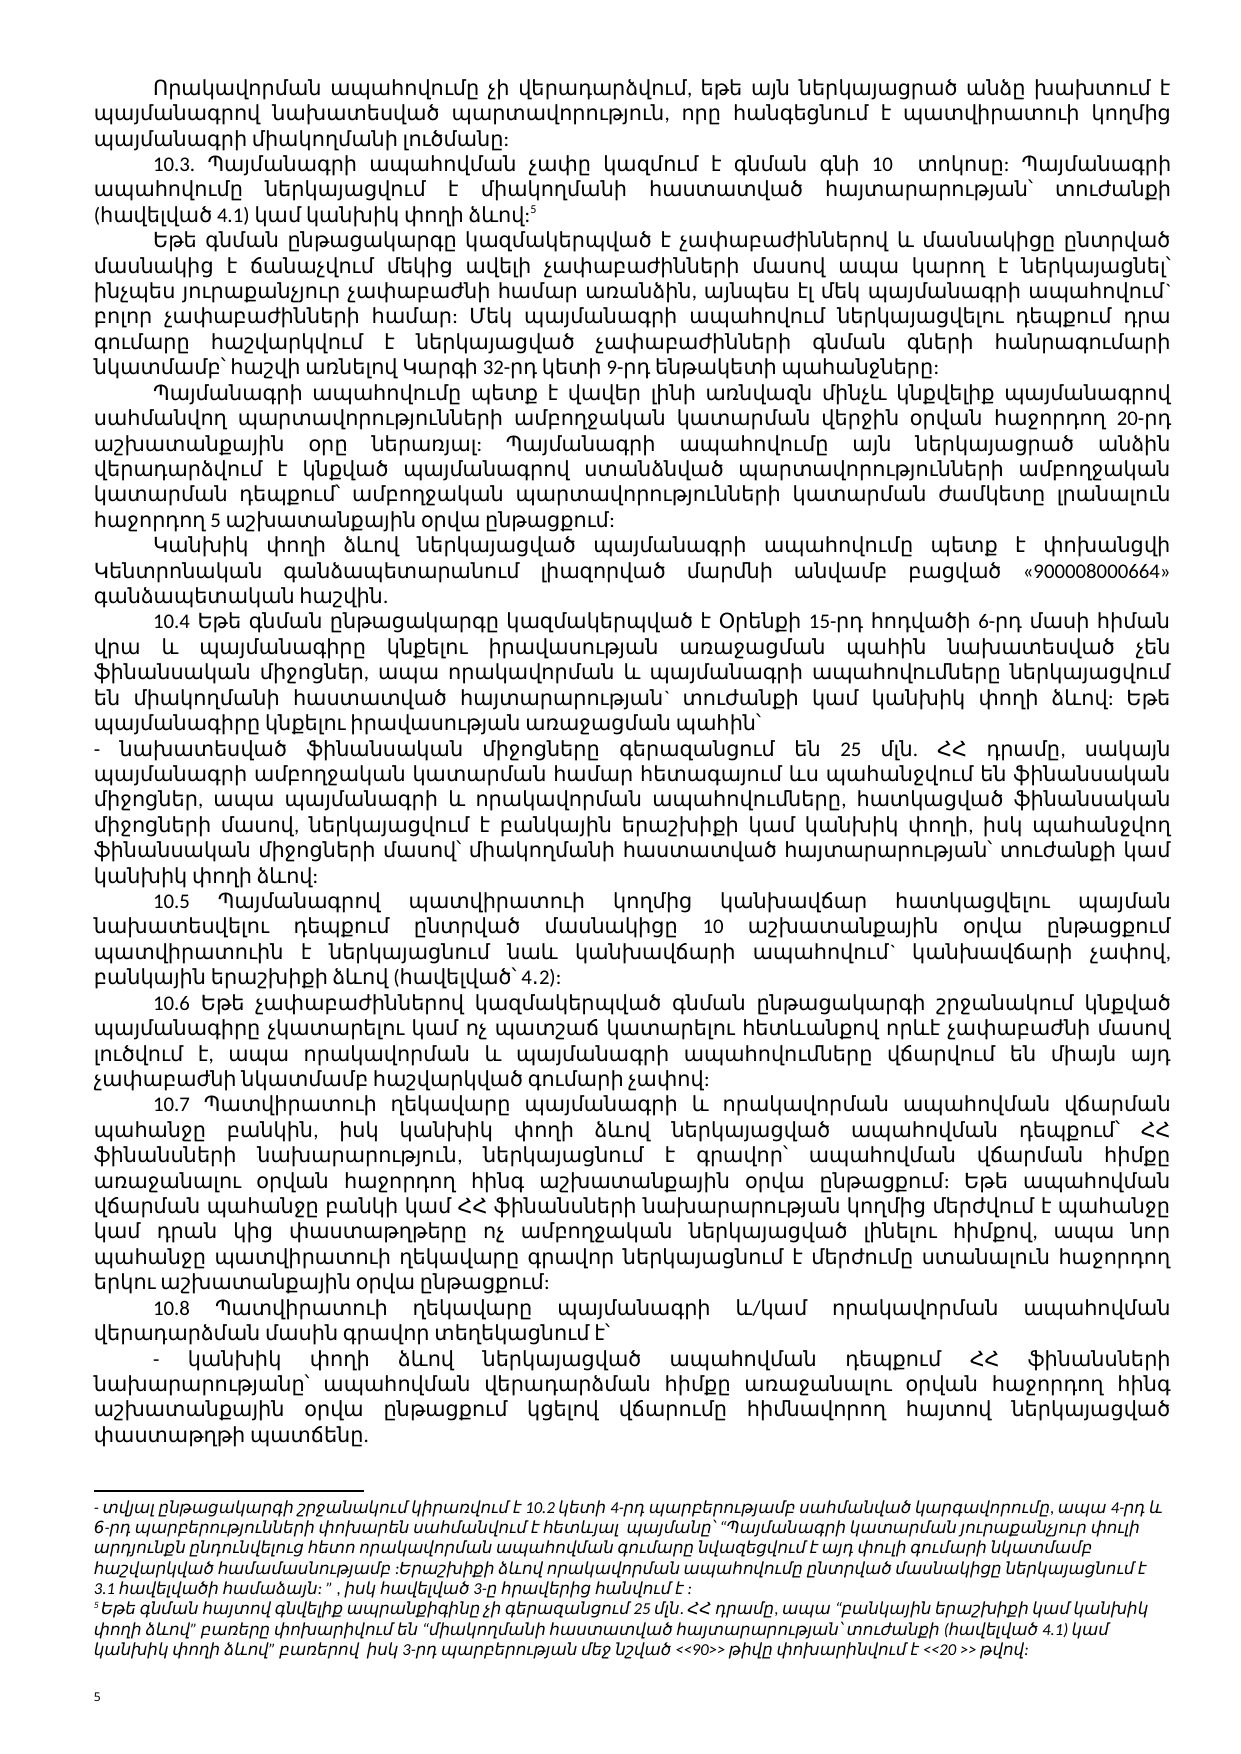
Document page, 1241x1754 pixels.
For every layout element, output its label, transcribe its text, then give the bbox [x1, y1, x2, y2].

text 10.4 Եթե գնման ընթացակարգը կազմակերպված է Օրենքի 15-րդ հոդվածի 6-րդ մասի հիման վրա և պայմանագիրը կնքելու իրավասության առաջացման պահին նախատեսված չեն ֆինանսական միջոցներ, ապա որակավորման և պայմանագրի ապահովումները ներկայացվում են միակողմանի հաստատված հայտարարության` տուժանքի կամ կանխիկ փողի ձևով: Եթե պայմանագիրը կնքելու իրավասության առաջացման պահին՝ [94, 609, 1171, 736]
text - նախատեսված ֆինանսական միջոցները գերազանցում են 25 մլն. ՀՀ դրամը, սակայն պայմանագրի ամբողջական կատարման համար հետագայում ևս պահանջվում են ֆինանսական միջոցներ, ապա պայմանագրի և որակավորման ապահովումները, հատկացված ֆինանսական միջոցների մասով, ներկայացվում է բանկային երաշխիքի կամ կանխիկ փողի, իսկ պահանջվող ֆինանսական միջոցների մասով՝ միակողմանի հաստատված հայտարարության՝ տուժանքի կամ կանխիկ փողի ձևով: [94, 736, 1171, 888]
text Եթե գնման ընթացակարգը կազմակերպված է չափաբաժիններով և մասնակիցը ընտրված մասնակից է ճանաչվում մեկից ավելի չափաբաժինների մասով ապա կարող է ներկայացնել՝ ինչպես յուրաքանչյուր չափաբաժնի համար առանձին, այնպես էլ մեկ պայմանագրի ապահովում` բոլոր չափաբաժինների համար: Մեկ պայմանագրի ապահովում ներկայացվելու դեպքում դրա գումարը հաշվարկվում է ներկայացված չափաբաժինների գնման գների հանրագումարի նկատմամբ՝ հաշվի առնելով Կարգի 32-րդ կետի 9-րդ ենթակետի պահանջները: [94, 227, 1171, 380]
text Կանխիկ փողի ձևով ներկայացված պայմանագրի ապահովումը պետք է փոխանցվի Կենտրոնական գանձապետարանում լիազորված մարմնի անվամբ բացված «900008000664» գանձապետական հաշվին. [94, 532, 1171, 609]
text 10.8 Պատվիրատուի ղեկավարը պայմանագրի և/կամ որակավորման ապահովման վերադարձման մասին գրավոր տեղեկացնում է՝ [94, 1295, 1171, 1346]
text Պայմանագրի ապահովումը պետք է վավեր լինի առնվազն մինչև կնքվելիք պայմանագրով սահմանվող պարտավորությունների ամբողջական կատարման վերջին օրվան հաջորդող 20-րդ աշխատանքային օրը ներառյալ: Պայմանագրի ապահովումը այն ներկայացրած անձին վերադարձվում է կնքված պայմանագրով ստանձնված պարտավորությունների ամբողջական կատարման դեպքում՝ ամբողջական պարտավորությունների կատարման ժամկետը լրանալուն հաջորդող 5 աշխատանքային օրվա ընթացքում: [94, 380, 1171, 532]
text 10.6 Եթե չափաբաժիններով կազմակերպված գնման ընթացակարգի շրջանակում կնքված պայմանագիրը չկատարելու կամ ոչ պատշաճ կատարելու հետևանքով որևէ չափաբաժնի մասով լուծվում է, ապա որակավորման և պայմանագրի ապահովումները վճարվում են միայն այդ չափաբաժնի նկատմամբ հաշվարկված գումարի չափով: [94, 990, 1171, 1092]
text - կանխիկ փողի ձևով ներկայացված ապահովման դեպքում ՀՀ ֆինանսների նախարարությանը՝ ապահովման վերադարձման հիմքը առաջանալու օրվան հաջորդող հինգ աշխատանքային օրվա ընթացքում կցելով վճարումը հիմնավորող հայտով ներկայացված փաստաթղթի պատճենը. [94, 1346, 1171, 1447]
text Որակավորման ապահովումը չի վերադարձվում, եթե այն ներկայացրած անձը խախտում է պայմանագրով նախատեսված պարտավորություն, որը հանգեցնում է պատվիրատուի կողմից պայմանագրի միակողմանի լուծմանը: [94, 75, 1171, 151]
text 10.7 Պատվիրատուի ղեկավարը պայմանագրի և որակավորման ապահովման վճարման պահանջը բանկին, իսկ կանխիկ փողի ձևով ներկայացված ապահովման դեպքում՝ ՀՀ ֆինանսների նախարարություն, ներկայացնում է գրավոր՝ ապահովման վճարման հիմքը առաջանալու օրվան հաջորդող հինգ աշխատանքային օրվա ընթացքում: Եթե ապահովման վճարման պահանջը բանկի կամ ՀՀ ֆինանսների նախարարության կողմից մերժվում է պահանջը կամ դրան կից փաստաթղթերը ոչ ամբողջական ներկայացված լինելու հիմքով, ապա նոր պահանջը պատվիրատուի ղեկավարը գրավոր ներկայացնում է մերժումը ստանալուն հաջորդող երկու աշխատանքային օրվա ընթացքում: [94, 1092, 1171, 1295]
text 10.5 Պայմանագրով պատվիրատուի կողմից կանխավճար հատկացվելու պայման նախատեսվելու դեպքում ընտրված մասնակիցը 10 աշխատանքային օրվա ընթացքում պատվիրատուին է ներկայացնում նաև կանխավճարի ապահովում` կանխավճարի չափով, բանկային երաշխիքի ձևով (հավելված՝ 4․2): [94, 888, 1171, 990]
text 10.3. Պայմանագրի ապահովման չափը կազմում է գնման գնի 10 տոկոսը: Պայմանագրի ապահովումը ներկայացվում է միակողմանի հաստատված հայտարարության՝ տուժանքի (հավելված 4.1) կամ կանխիկ փողի ձևով: [94, 151, 1171, 227]
